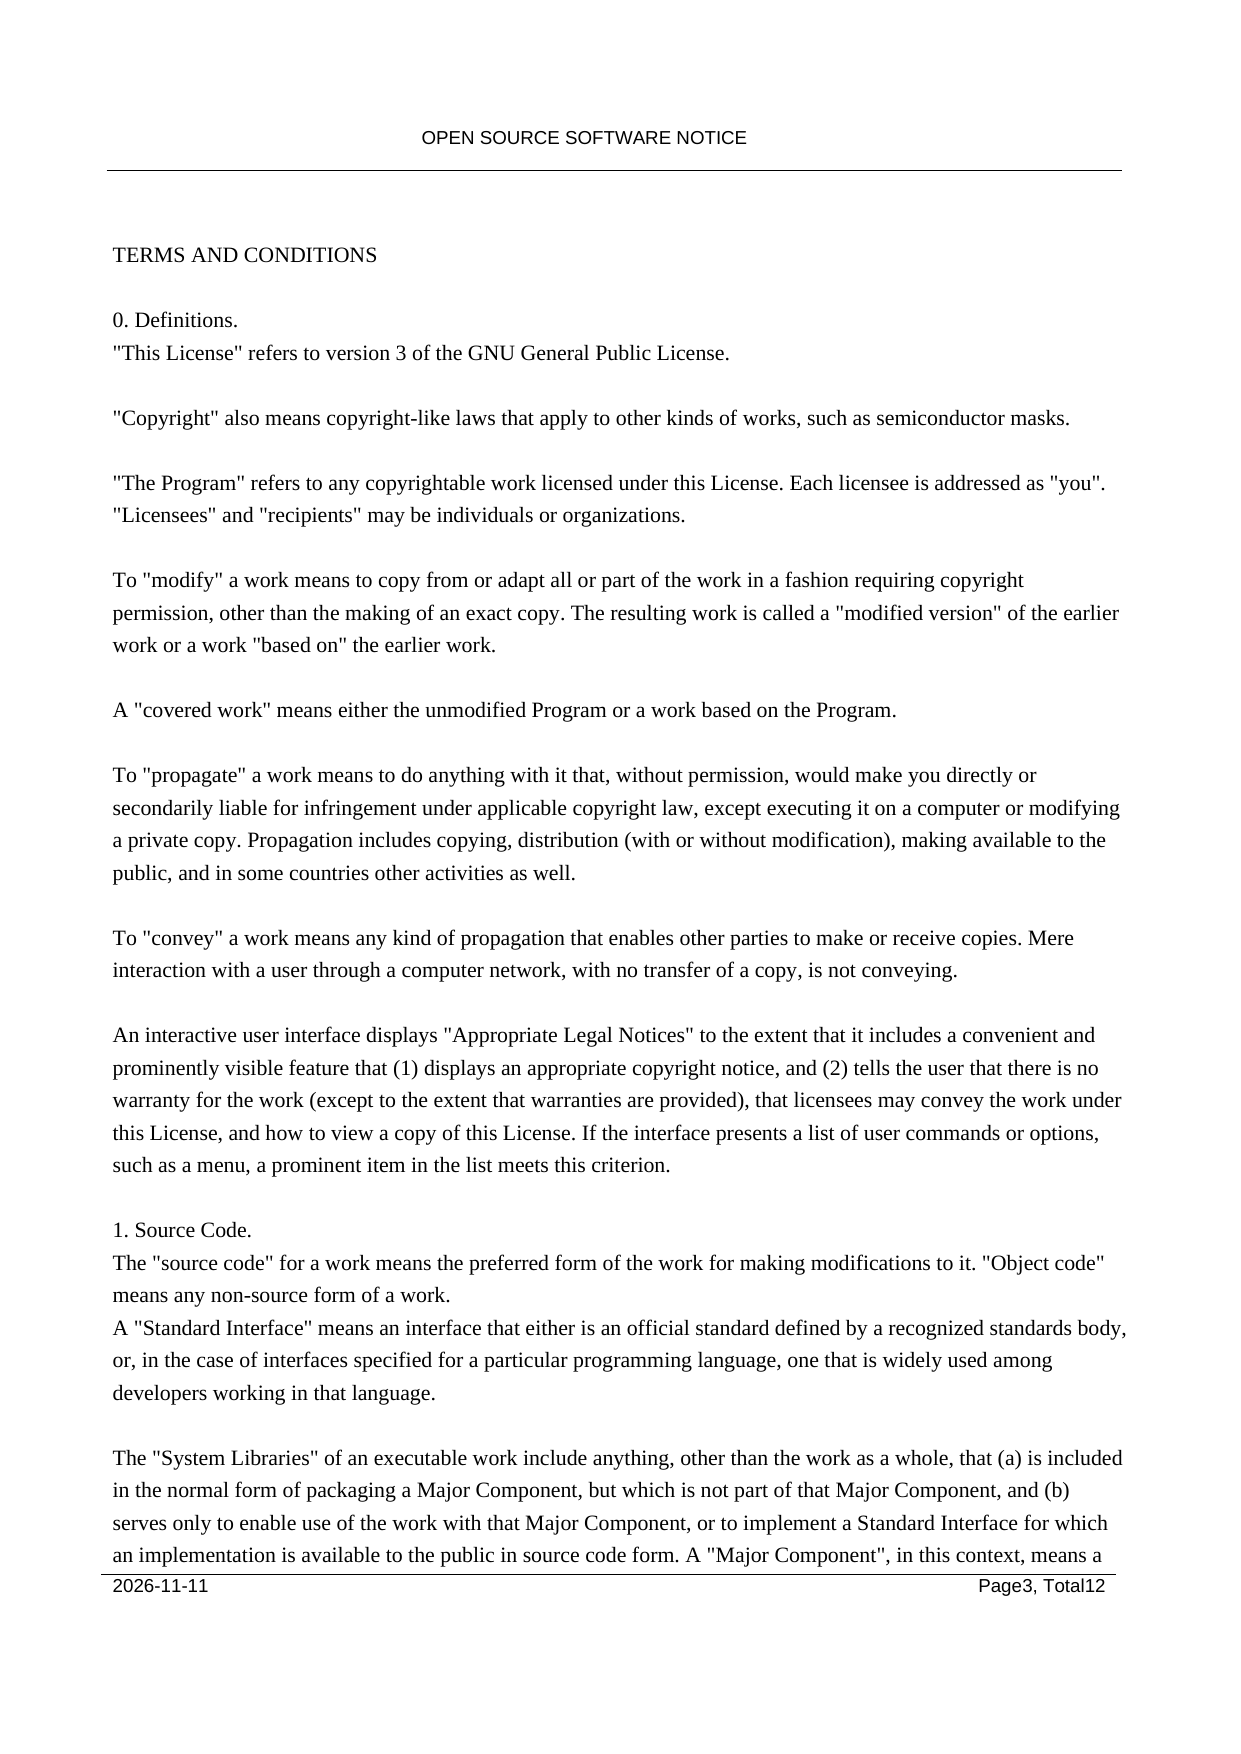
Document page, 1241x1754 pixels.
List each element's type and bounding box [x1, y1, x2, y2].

text [112, 206, 1128, 1571]
